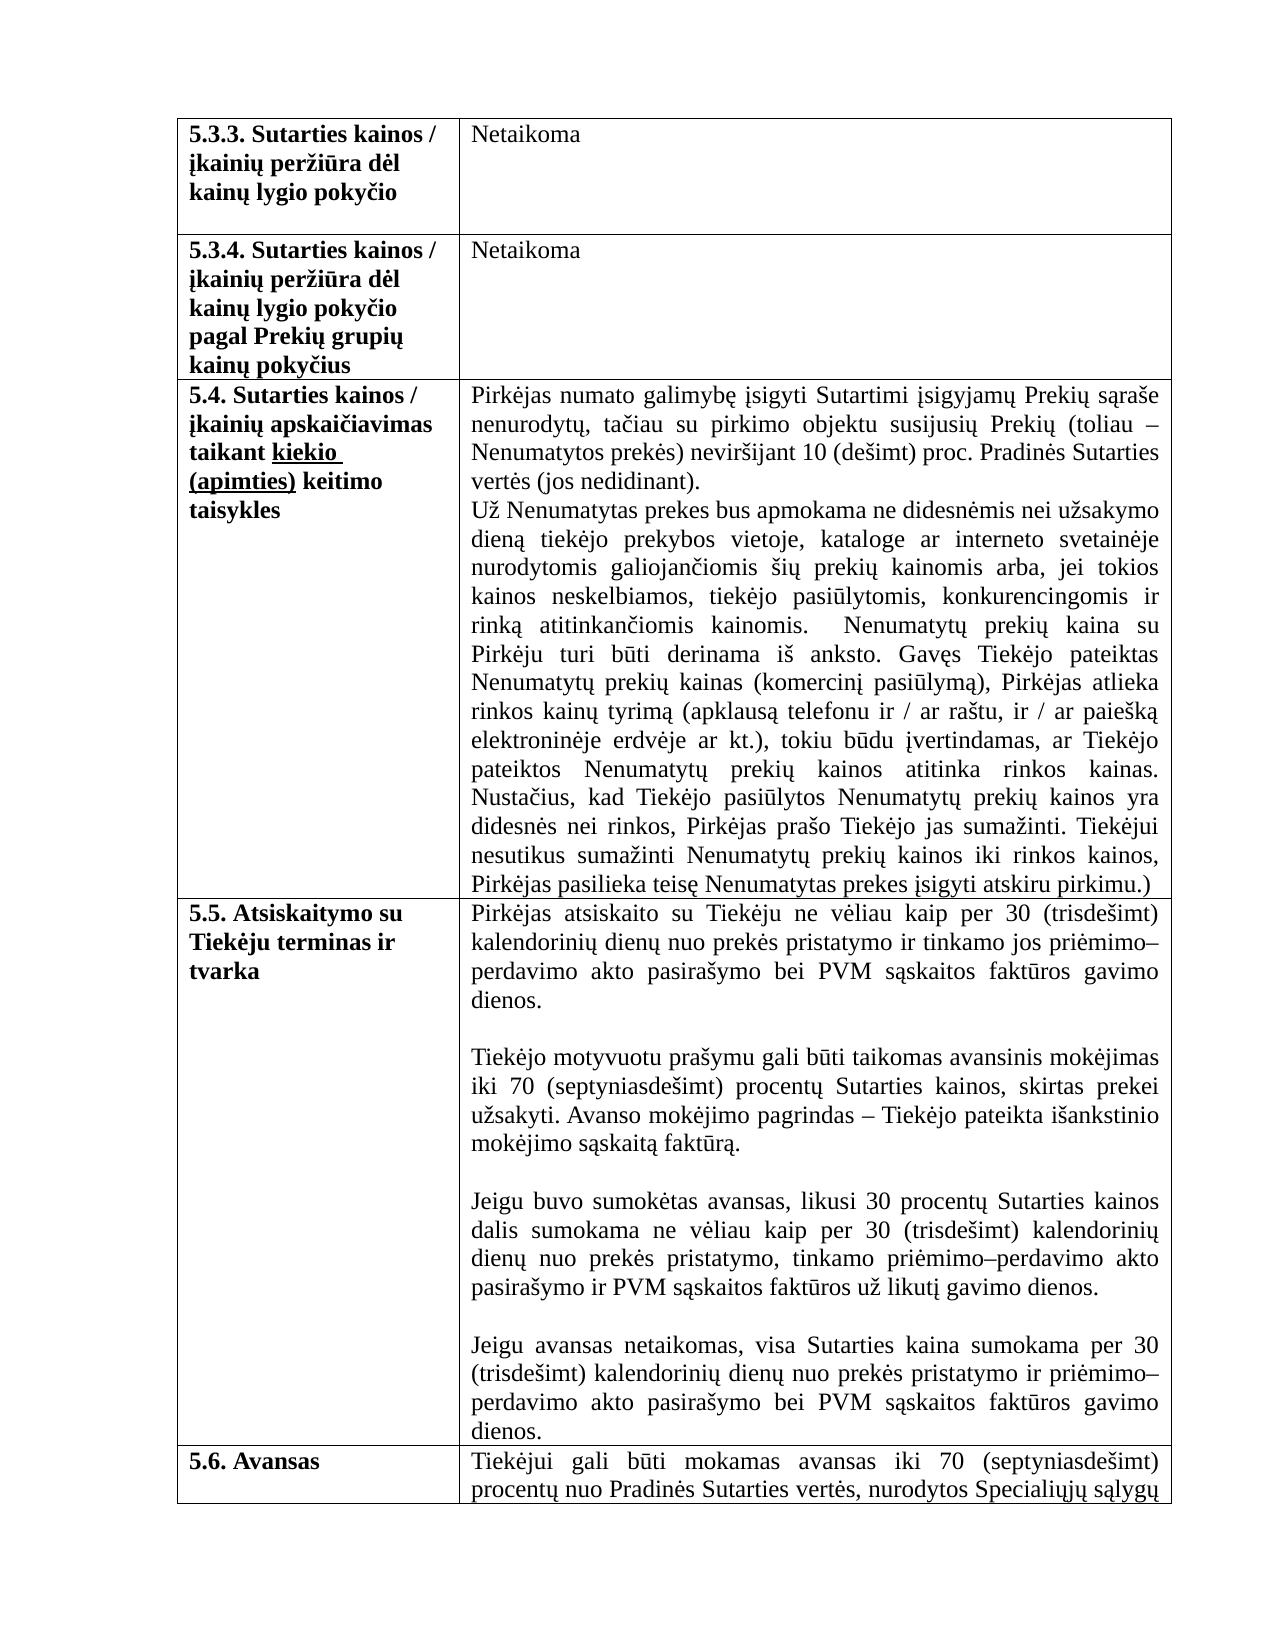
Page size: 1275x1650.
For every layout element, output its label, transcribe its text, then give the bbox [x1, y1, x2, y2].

table_cell 5.5. Atsiskaitymo su Tiekėju terminas ir tvarka [178, 899, 459, 1445]
table_cell 5.3.4. Sutarties kainos / įkainių peržiūra dėl kainų lygio pokyčio pagal Prekių grupių kainų pokyčius [178, 235, 459, 379]
table_cell Netaikoma [460, 119, 1171, 234]
table_cell Netaikoma [460, 235, 1171, 379]
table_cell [460, 1446, 1171, 1503]
table_cell 5.4. Sutarties kainos / įkainių apskaičiavimas taikant kiekio (apimties) keitimo taisykles [178, 380, 459, 897]
table_cell 5.6. Avansas [178, 1446, 459, 1503]
table_cell Pirkėjas numato galimybę įsigyti Sutartimi įsigyjamų Prekių sąraše nenurodytų, tačiau su pirkimo objektu susijusių Prekių (toliau – Nenumatytos prekės) neviršijant 10 (dešimt) proc. Pradinės Sutarties vertės (jos nedidinant). Už Nenumatytas prekes bus apmokama ne didesnėmis nei užsakymo dieną tiekėjo prekybos vietoje, kataloge ar interneto svetainėje nurodytomis galiojančiomis šių prekių kainomis arba, jei tokios kainos neskelbiamos, tiekėjo pasiūlytomis, konkurencingomis ir rinką atitinkančiomis kainomis. Nenumatytų prekių kaina su Pirkėju turi būti derinama iš anksto. Gavęs Tiekėjo pateiktas Nenumatytų prekių kainas (komercinį pasiūlymą), Pirkėjas atlieka rinkos kainų tyrimą (apklausą telefonu ir / ar raštu, ir / ar paiešką elektroninėje erdvėje ar kt.), tokiu būdu įvertindamas, ar Tiekėjo pateiktos Nenumatytų prekių kainos atitinka rinkos kainas. Nustačius, kad Tiekėjo pasiūlytos Nenumatytų prekių kainos yra didesnės nei rinkos, Pirkėjas prašo Tiekėjo jas sumažinti. Tiekėjui nesutikus sumažinti Nenumatytų prekių kainos iki rinkos kainos, Pirkėjas pasilieka teisę Nenumatytas prekes įsigyti atskiru pirkimu.) [460, 380, 1171, 897]
table_cell Pirkėjas atsiskaito su Tiekėju ne vėliau kaip per 30 (trisdešimt) kalendorinių dienų nuo prekės pristatymo ir tinkamo jos priėmimo–perdavimo akto pasirašymo bei PVM sąskaitos faktūros gavimo dienos. Tiekėjo motyvuotu prašymu gali būti taikomas avansinis mokėjimas iki 70 (septyniasdešimt) procentų Sutarties kainos, skirtas prekei užsakyti. Avanso mokėjimo pagrindas – Tiekėjo pateikta išankstinio mokėjimo sąskaitą faktūrą. Jeigu buvo sumokėtas avansas, likusi 30 procentų Sutarties kainos dalis sumokama ne vėliau kaip per 30 (trisdešimt) kalendorinių dienų nuo prekės pristatymo, tinkamo priėmimo–perdavimo akto pasirašymo ir PVM sąskaitos faktūros už likutį gavimo dienos. Jeigu avansas netaikomas, visa Sutarties kaina sumokama per 30 (trisdešimt) kalendorinių dienų nuo prekės pristatymo ir priėmimo–perdavimo akto pasirašymo bei PVM sąskaitos faktūros gavimo dienos. [460, 899, 1171, 1445]
table_cell 5.3.3. Sutarties kainos / įkainių peržiūra dėl kainų lygio pokyčio [178, 119, 459, 234]
